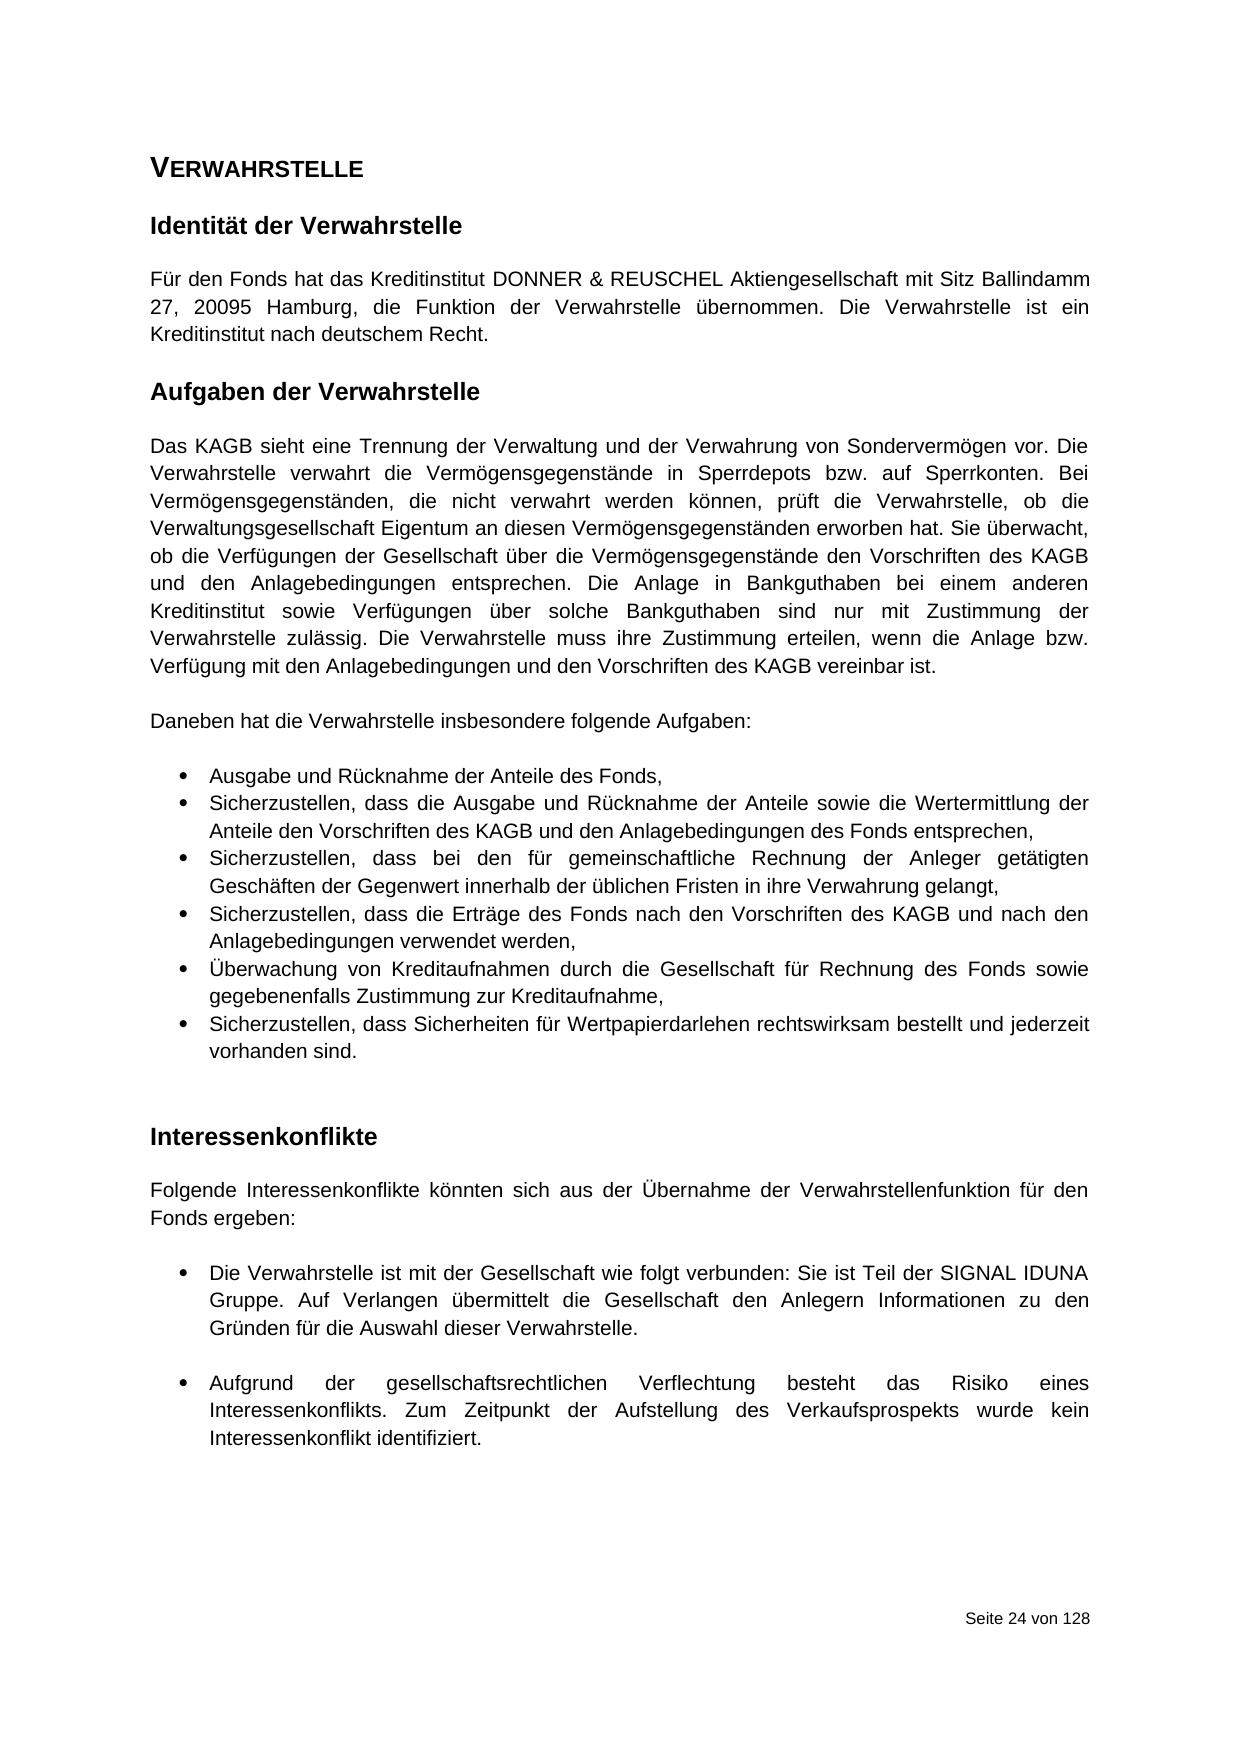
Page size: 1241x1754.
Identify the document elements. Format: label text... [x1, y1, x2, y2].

list Ausgabe und Rücknahme der Anteile des Fonds, [179, 763, 1090, 788]
list Sicherzustellen, dass die Erträge des Fonds nach den Vorschriften des KAGB und nach den Anlagebedingungen verwendet werden, [179, 901, 1090, 953]
text Folgende Interessenkonflikte könnten sich aus der Übernahme der Verwahrstellenfunktion für den Fonds ergeben: [150, 1178, 1090, 1229]
list Überwachung von Kreditaufnahmen durch die Gesellschaft für Rechnung des Fonds sowie gegebenenfalls Zustimmung zur Kreditaufnahme, [179, 956, 1090, 1008]
text Für den Fonds hat das Kreditinstitut DONNER & REUSCHEL Aktiengesellschaft mit Sitz Ballindamm 27, 20095 Hamburg, die Funktion der Verwahrstelle übernommen. Die Verwahrstelle ist ein Kreditinstitut nach deutschem Recht. [150, 267, 1090, 346]
text Das KAGB sieht eine Trennung der Verwaltung und der Verwahrung von Sondervermögen vor. Die Verwahrstelle verwahrt die Vermögensgegenstände in Sperrdepots bzw. auf Sperrkonten. Bei Vermögensgegenständen, die nicht verwahrt werden können, prüft die Verwahrstelle, ob die Verwaltungsgesellschaft Eigentum an diesen Vermögensgegenständen erworben hat. Sie überwacht, ob die Verfügungen der Gesellschaft über die Vermögensgegenstände den Vorschriften des KAGB und den Anlagebedingungen entsprechen. Die Anlage in Bankguthaben bei einem anderen Kreditinstitut sowie Verfügungen über solche Bankguthaben sind nur mit Zustimmung der Verwahrstelle zulässig. Die Verwahrstelle muss ihre Zustimmung erteilen, wenn die Anlage bzw. Verfügung mit den Anlagebedingungen und den Vorschriften des KAGB vereinbar ist. [150, 433, 1090, 677]
list Sicherzustellen, dass Sicherheiten für Wertpapierdarlehen rechtswirksam bestellt und jederzeit vorhanden sind. [179, 1012, 1090, 1063]
list Sicherzustellen, dass die Ausgabe und Rücknahme der Anteile sowie die Wertermittlung der Anteile den Vorschriften des KAGB und den Anlagebedingungen des Fonds entsprechen, [179, 791, 1090, 843]
text Daneben hat die Verwahrstelle insbesondere folgende Aufgaben: [150, 708, 1090, 732]
list Die Verwahrstelle ist mit der Gesellschaft wie folgt verbunden: Sie ist Teil der SIGNAL IDUNA Gruppe. Auf Verlangen übermittelt die Gesellschaft den Anlegern Informationen zu den Gründen für die Auswahl dieser Verwahrstelle. [179, 1260, 1090, 1339]
subtitle Verwahrstelle [150, 150, 1090, 183]
list Aufgrund der gesellschaftsrechtlichen Verflechtung besteht das Risiko eines Interessenkonflikts. Zum Zeitpunkt der Aufstellung des Verkaufsprospekts wurde kein Interessenkonflikt identifiziert. [179, 1371, 1090, 1449]
subtitle Interessenkonflikte [150, 1122, 1090, 1150]
subtitle Aufgaben der Verwahrstelle [150, 377, 1090, 406]
subtitle Identität der Verwahrstelle [150, 211, 1090, 240]
list Sicherzustellen, dass bei den für gemeinschaftliche Rechnung der Anleger getätigten Geschäften der Gegenwert innerhalb der üblichen Fristen in ihre Verwahrung gelangt, [179, 846, 1090, 898]
